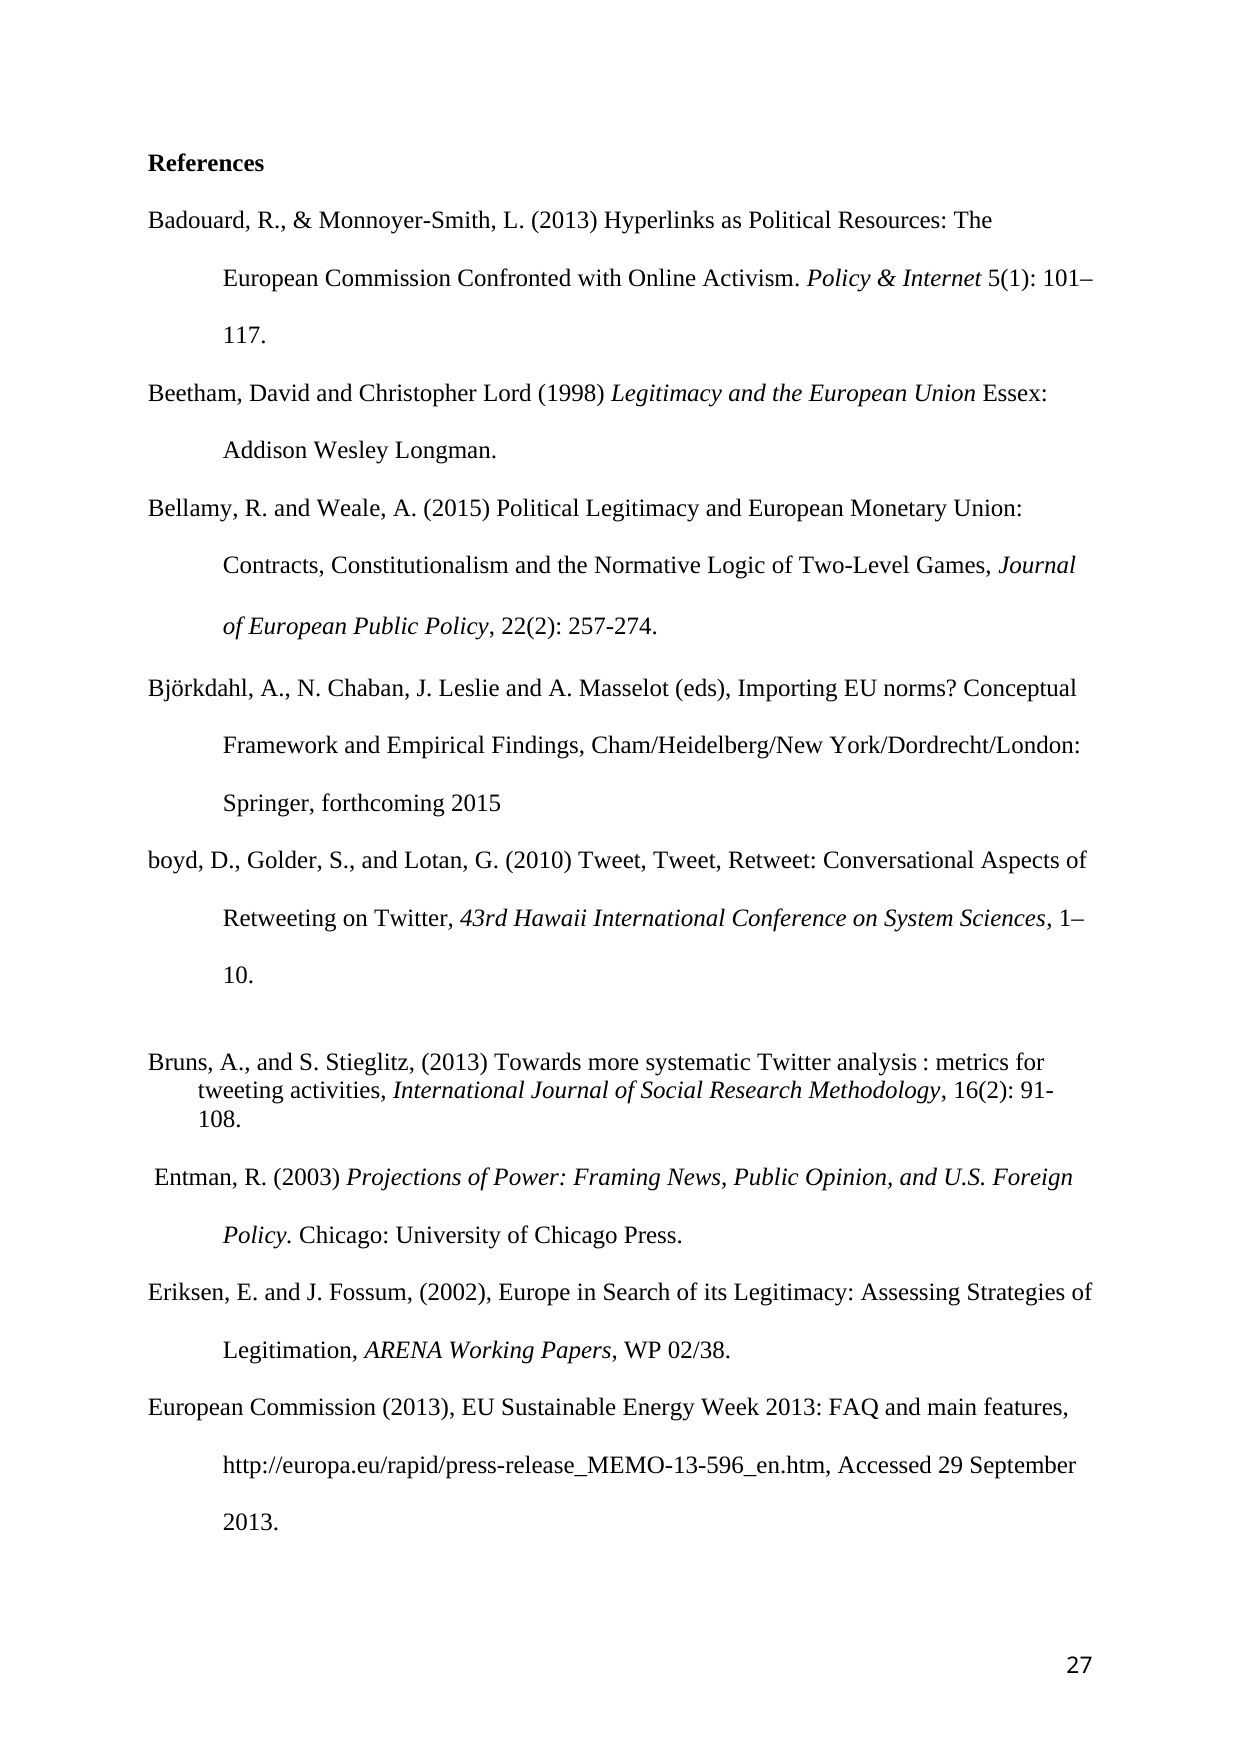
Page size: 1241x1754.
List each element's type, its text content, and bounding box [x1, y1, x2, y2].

text Björkdahl, A., N. Chaban, J. Leslie and A. Masselot (eds), Importing EU norms? Conceptual Framework and Empirical Findings, Cham/Heidelberg/New York/Dordrecht/London: Springer, forthcoming 2015 [148, 673, 1093, 816]
text Bellamy, R. and Weale, A. (2015) Political Legitimacy and European Monetary Union: Contracts, Constitutionalism and the Normative Logic of Two-Level Games, Journal of European Public Policy, 22(2): 257-274. [148, 493, 1093, 641]
text Eriksen, E. and J. Fossum, (2002), Europe in Search of its Legitimacy: Assessing Strategies of Legitimation, ARENA Working Papers, WP 02/38. [148, 1277, 1093, 1363]
text European Commission (2013), EU Sustainable Energy Week 2013: FAQ and main features, http://europa.eu/rapid/press-release_MEMO-13-596_en.htm, Accessed 29 September 2013. [148, 1392, 1093, 1536]
text boyd, D., Golder, S., and Lotan, G. (2010) Tweet, Tweet, Retweet: Conversational Aspects of Retweeting on Twitter, 43rd Hawaii International Conference on System Sciences, 1–10. [148, 845, 1093, 989]
text References [148, 148, 1093, 176]
text Entman, R. (2003) Projections of Power: Framing News, Public Opinion, and U.S. Foreign Policy. Chicago: University of Chicago Press. [148, 1162, 1093, 1248]
text Beetham, David and Christopher Lord (1998) Legitimacy and the European Union Essex: Addison Wesley Longman. [148, 378, 1093, 464]
text Badouard, R., & Monnoyer-Smith, L. (2013) Hyperlinks as Political Resources: The European Commission Confronted with Online Activism. Policy & Internet 5(1): 101–117. [148, 205, 1093, 349]
text Bruns, A., and S. Stieglitz, (2013) Towards more systematic Twitter analysis : metrics for tweeting activities, International Journal of Social Research Methodology, 16(2): 91-108. [148, 1047, 1093, 1133]
